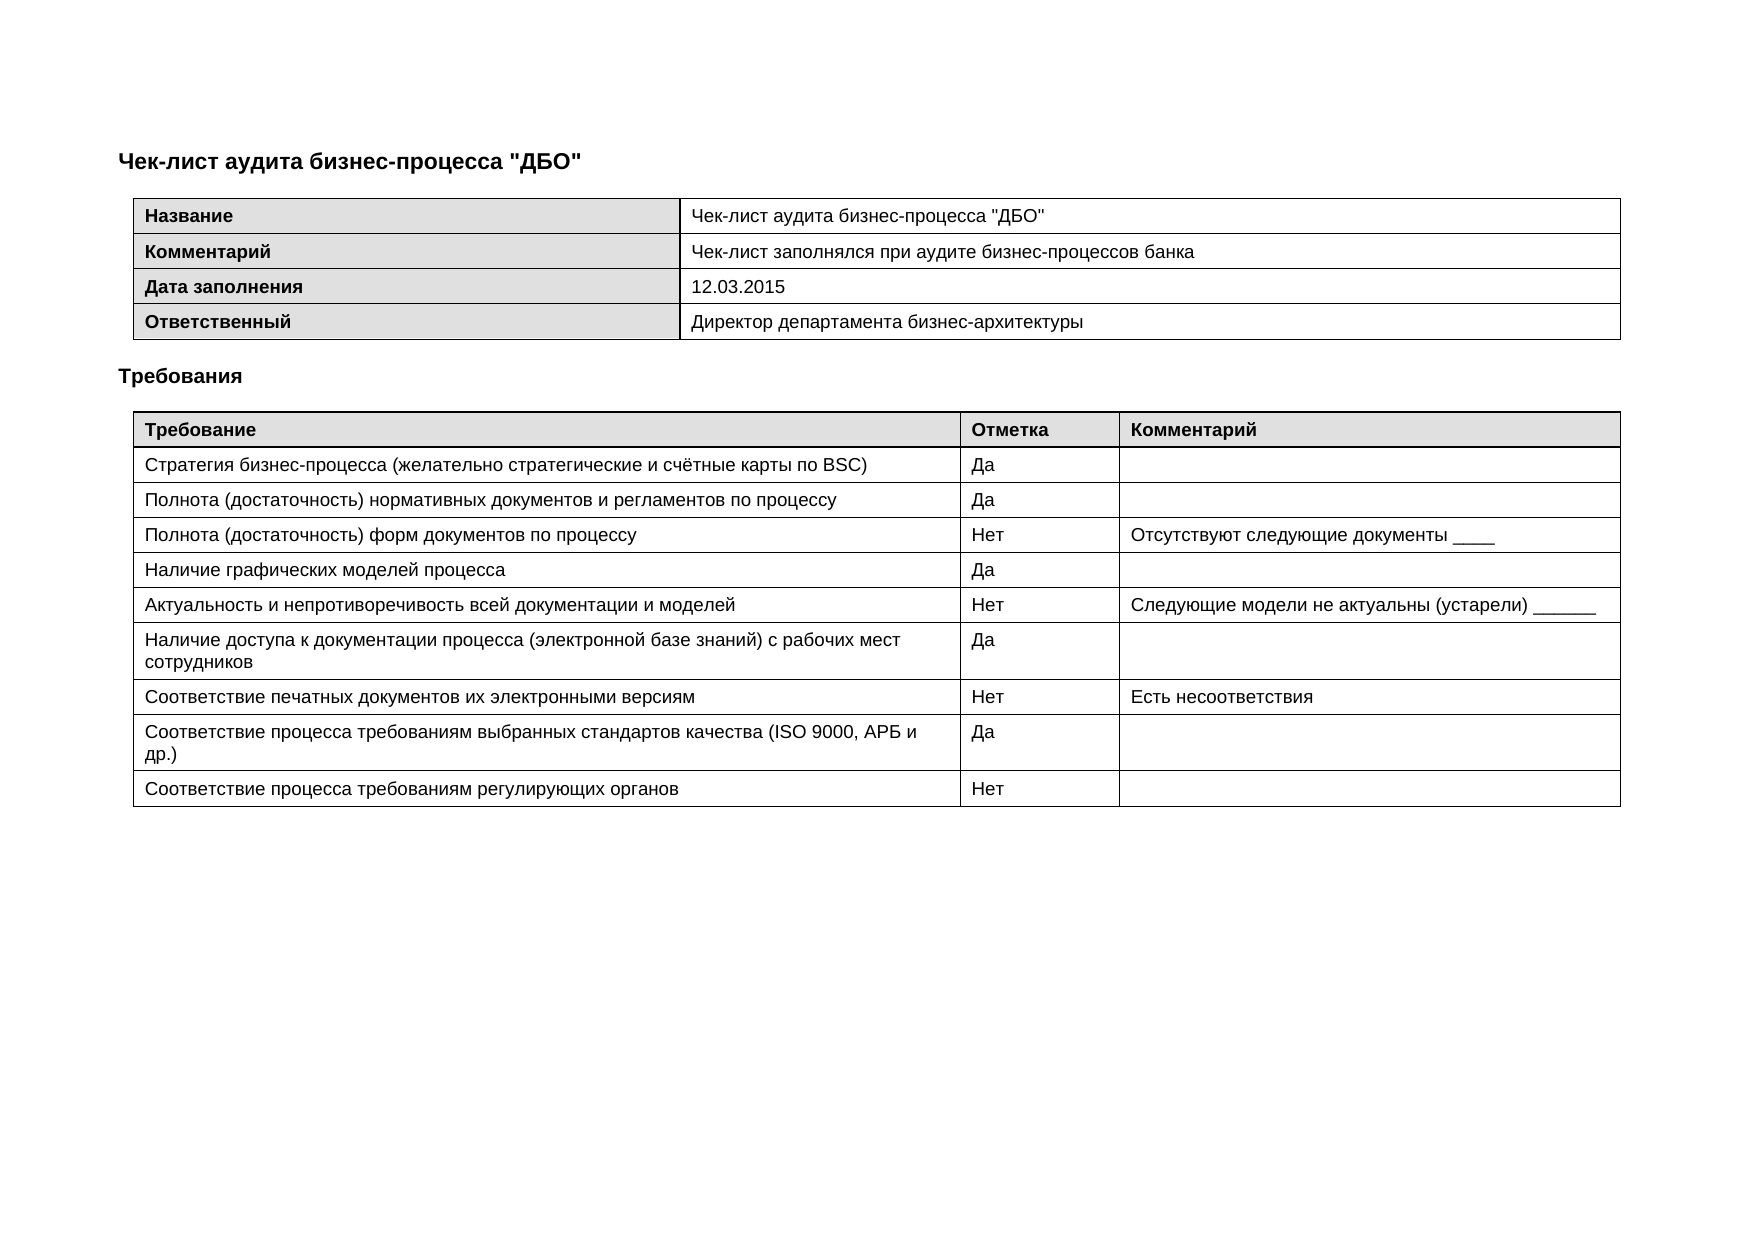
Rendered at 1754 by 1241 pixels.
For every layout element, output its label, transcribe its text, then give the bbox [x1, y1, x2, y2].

table_cell Да [961, 623, 1119, 679]
table_header Отметка [961, 413, 1119, 446]
table_cell Следующие модели не актуальны (устарели) ______ [1120, 588, 1620, 622]
table_cell Нет [961, 680, 1119, 714]
table_cell Соответствие печатных документов их электронными версиям [134, 680, 960, 714]
table_cell [1120, 623, 1620, 679]
text Чек-лист аудита бизнес-процесса "ДБО" [118, 148, 1636, 174]
table_cell Полнота (достаточность) форм документов по процессу [134, 518, 960, 552]
table_header Требование [134, 413, 960, 446]
table_cell Нет [961, 518, 1119, 552]
table_cell Нет [961, 588, 1119, 622]
table_cell Есть несоответствия [1120, 680, 1620, 714]
table_cell Да [961, 553, 1119, 587]
table_cell Отсутствуют следующие документы ____ [1120, 518, 1620, 552]
table_cell [1120, 448, 1620, 482]
table_cell Стратегия бизнес-процесса (желательно стратегические и счётные карты по BSC) [134, 448, 960, 482]
table_cell Соответствие процесса требованиям выбранных стандартов качества (ISO 9000, АРБ и др.) [134, 715, 960, 770]
table_header Комментарий [1120, 413, 1620, 446]
table_cell Ответственный [134, 304, 679, 338]
table_cell Полнота (достаточность) нормативных документов и регламентов по процессу [134, 483, 960, 517]
table_cell [1120, 715, 1620, 770]
table_cell Да [961, 483, 1119, 517]
table_cell Дата заполнения [134, 269, 679, 303]
table_cell Чек-лист заполнялся при аудите бизнес-процессов банка [681, 234, 1620, 268]
table_cell 12.03.2015 [681, 269, 1620, 303]
table_cell Комментарий [134, 234, 679, 268]
table_cell Директор департамента бизнес-архитектуры [681, 304, 1620, 338]
text Требования [118, 363, 1636, 387]
table_cell Соответствие процесса требованиям регулирующих органов [134, 771, 960, 806]
table_cell Да [961, 448, 1119, 482]
table_cell [1120, 771, 1620, 806]
table_header Название [134, 199, 679, 233]
table_cell Нет [961, 771, 1119, 806]
table_cell [1120, 483, 1620, 517]
table_header Чек-лист аудита бизнес-процесса "ДБО" [681, 199, 1620, 233]
table_cell Наличие доступа к документации процесса (электронной базе знаний) с рабочих мест сотрудников [134, 623, 960, 679]
table_cell Актуальность и непротиворечивость всей документации и моделей [134, 588, 960, 622]
table_cell Да [961, 715, 1119, 770]
table_cell Наличие графических моделей процесса [134, 553, 960, 587]
table_cell [1120, 553, 1620, 587]
